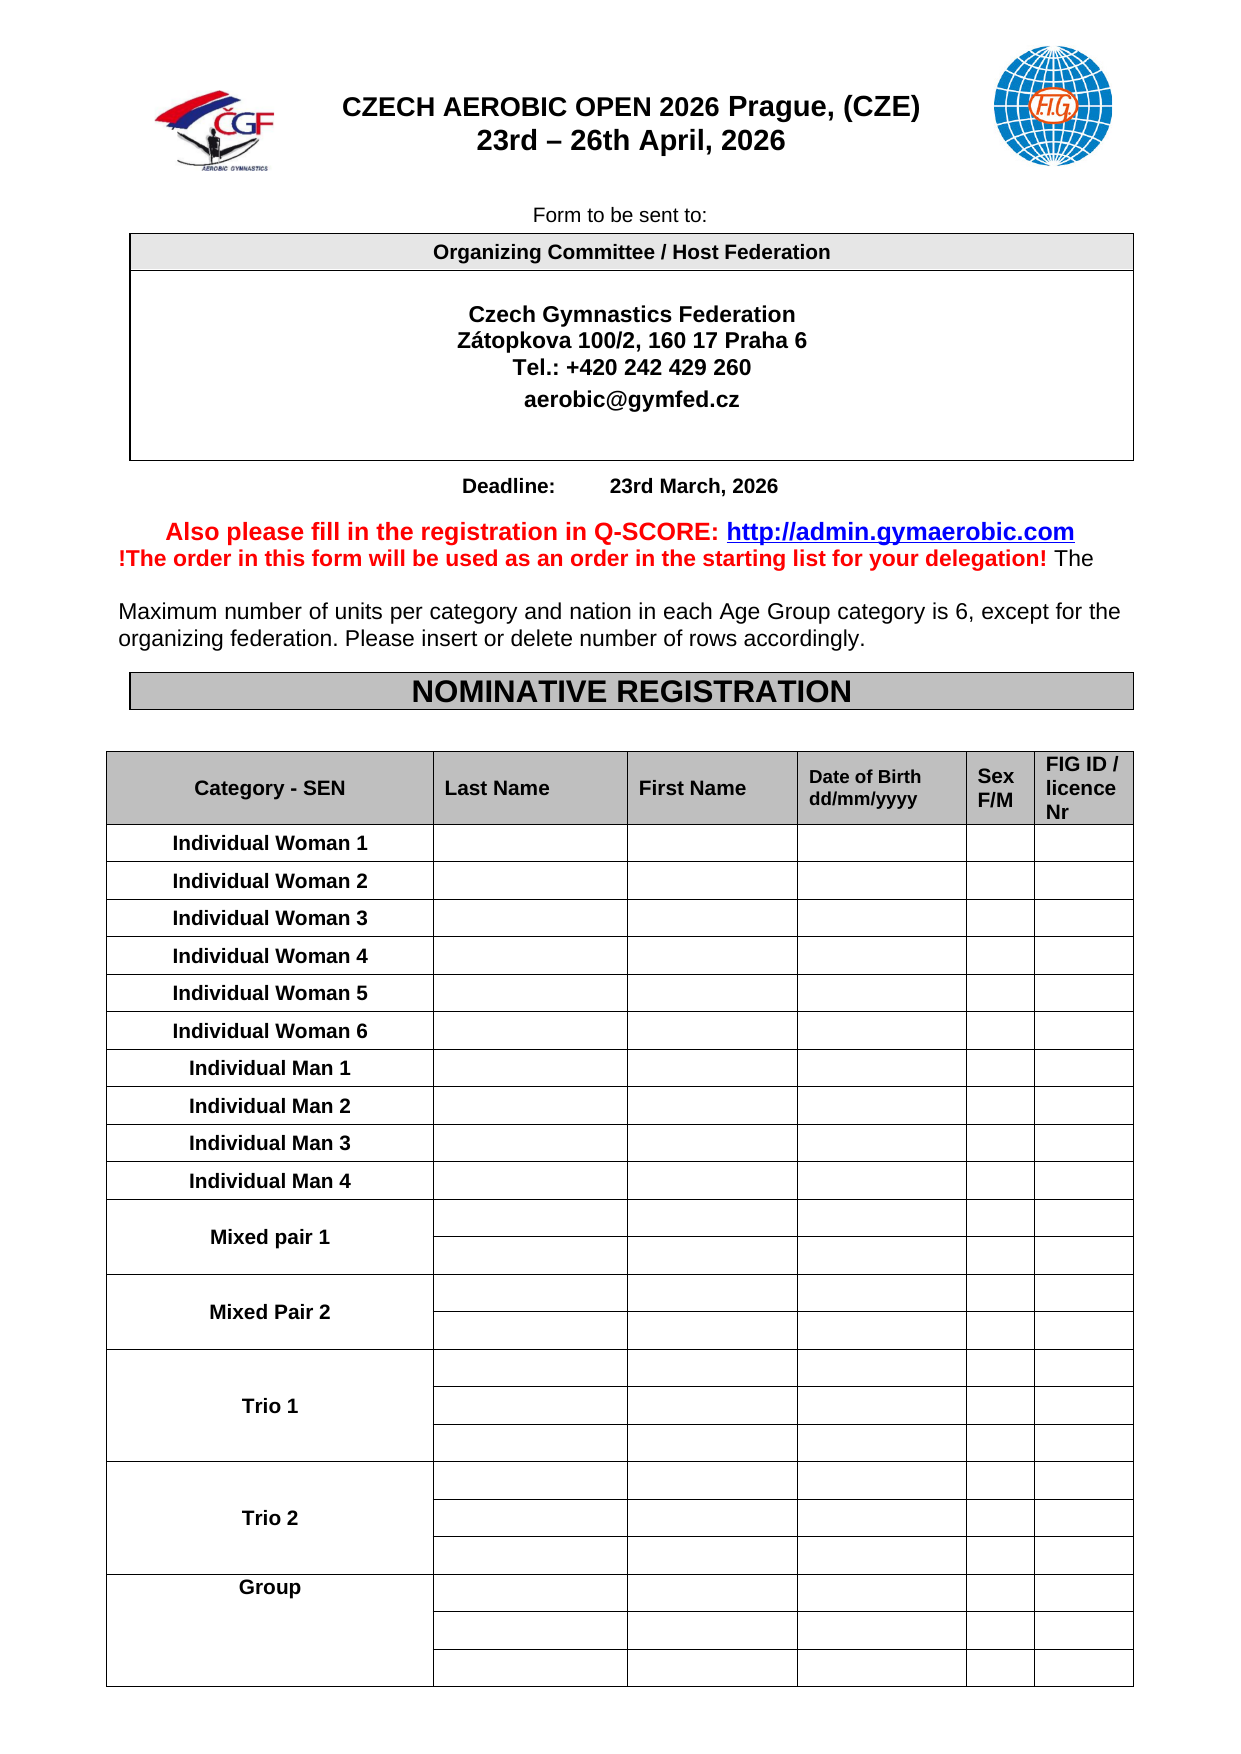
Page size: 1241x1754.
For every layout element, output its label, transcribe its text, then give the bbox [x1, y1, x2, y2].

table_cell [798, 825, 966, 861]
table_cell [967, 1087, 1034, 1124]
picture [993, 104, 1006, 108]
table_cell [967, 1612, 1034, 1649]
table_cell [967, 937, 1034, 974]
table_cell Individual Woman 3 [107, 900, 433, 936]
table_cell [434, 1575, 627, 1611]
table_cell [798, 1012, 966, 1049]
table_header FIG ID / licence Nr [1035, 752, 1133, 824]
table_cell [798, 1387, 966, 1424]
table_cell [628, 1200, 797, 1236]
table_cell [1035, 975, 1133, 1011]
table_cell [1035, 862, 1133, 899]
table_cell [434, 1500, 627, 1536]
table_cell Trio 1 [107, 1350, 433, 1461]
table_cell [434, 1237, 627, 1274]
table_cell [628, 900, 797, 936]
table_header Category - SEN [107, 752, 433, 824]
table_cell [434, 1650, 627, 1686]
table_cell [798, 1050, 966, 1086]
table_cell [434, 1612, 627, 1649]
table_cell [434, 1387, 627, 1424]
table_cell [967, 825, 1034, 861]
table_cell [1035, 1575, 1133, 1611]
table_cell [1035, 900, 1133, 936]
table_cell [434, 1087, 627, 1124]
table_cell [1035, 825, 1133, 861]
table_cell [628, 975, 797, 1011]
table_cell [967, 1200, 1034, 1236]
table_cell [628, 1612, 797, 1649]
table_header Organizing Committee / Host Federation [131, 234, 1133, 269]
table_cell [434, 862, 627, 899]
table_cell [628, 1087, 797, 1124]
table_cell Individual Woman 5 [107, 975, 433, 1011]
table_cell [434, 1125, 627, 1161]
table_cell [628, 1125, 797, 1161]
table_cell [434, 937, 627, 974]
table_cell [1035, 1050, 1133, 1086]
table_cell [798, 1275, 966, 1311]
table_cell Individual Man 2 [107, 1087, 433, 1124]
table_cell [628, 937, 797, 974]
table_cell [798, 1500, 966, 1536]
table_cell [628, 1237, 797, 1274]
table_cell [798, 975, 966, 1011]
table_cell [434, 825, 627, 861]
table_cell [967, 1425, 1034, 1461]
table_cell Individual Woman 1 [107, 825, 433, 861]
table_cell [1035, 1612, 1133, 1649]
table_cell [434, 1462, 627, 1499]
text Also please fill in the registration in Q-SCORE: http://admin.gymaerobic.com [118, 517, 1122, 545]
table_cell [628, 1275, 797, 1311]
table_header NOMINATIVE registration [852, 673, 1133, 709]
table_cell [1035, 1200, 1133, 1236]
table_cell [1035, 937, 1133, 974]
table_cell Mixed pair 1 [107, 1200, 433, 1274]
table_cell [1035, 1162, 1133, 1199]
table_cell [1035, 1312, 1133, 1349]
table_cell [434, 975, 627, 1011]
table_cell [798, 1125, 966, 1161]
table_cell [798, 937, 966, 974]
table_cell Individual Woman 2 [107, 862, 433, 899]
table_cell [967, 1050, 1034, 1086]
table_cell Individual Woman 6 [107, 1012, 433, 1049]
table_cell [628, 1650, 797, 1686]
table_cell [628, 1500, 797, 1536]
table_cell [967, 1387, 1034, 1424]
table_cell [967, 975, 1034, 1011]
picture [145, 71, 290, 182]
table_cell [434, 1012, 627, 1049]
table_cell [434, 1537, 627, 1574]
table_cell [798, 1162, 966, 1199]
table_cell [1035, 1275, 1133, 1311]
table_cell [628, 862, 797, 899]
table_cell [967, 1650, 1034, 1686]
table_cell [1035, 1387, 1133, 1424]
table_header Date of Birth dd/mm/yyyy [798, 752, 966, 824]
table_cell [628, 1537, 797, 1574]
table_cell Individual Man 4 [107, 1162, 433, 1199]
table_cell [1035, 1425, 1133, 1461]
table_cell [967, 1575, 1034, 1611]
table_cell [434, 1312, 627, 1349]
table_cell [798, 1612, 966, 1649]
table_cell [628, 1425, 797, 1461]
table_cell [798, 1237, 966, 1274]
table_cell [434, 1162, 627, 1199]
text Form to be sent to: [118, 203, 1122, 227]
picture [993, 45, 1113, 167]
table_cell [628, 1050, 797, 1086]
table_header First Name [628, 752, 797, 824]
table_cell Group [107, 1575, 433, 1686]
table_cell [628, 1387, 797, 1424]
table_cell [798, 1650, 966, 1686]
table_cell [967, 1237, 1034, 1274]
table_cell [434, 1050, 627, 1086]
table_cell [967, 1500, 1034, 1536]
table_cell [628, 825, 797, 861]
table_cell [967, 862, 1034, 899]
table_cell [798, 1575, 966, 1611]
table_cell [434, 1275, 627, 1311]
table_cell [967, 1462, 1034, 1499]
table_cell [967, 1162, 1034, 1199]
table_cell [1035, 1462, 1133, 1499]
table_cell [798, 1350, 966, 1386]
table_cell Individual Man 1 [107, 1050, 433, 1086]
table_cell [967, 1537, 1034, 1574]
table_cell [434, 1425, 627, 1461]
table_cell [1035, 1125, 1133, 1161]
text !The order in this form will be used as an order in the starting list for your delegation! The [118, 545, 1122, 572]
table_header NOMINATIVE registration [131, 673, 411, 709]
table_header Sex F/M [967, 752, 1034, 824]
table_cell [434, 1350, 627, 1386]
table_cell [1035, 1537, 1133, 1574]
table_cell [798, 862, 966, 899]
table_header Last Name [434, 752, 627, 824]
table_cell [798, 1537, 966, 1574]
table_cell Czech Gymnastics Federation Zátopkova 100/2, 160 17 Praha 6 Tel.: +420 242 429 260 aerobic@gymfed.cz [131, 271, 1133, 460]
table_cell [1035, 1500, 1133, 1536]
table_cell [967, 1012, 1034, 1049]
table_cell [967, 1312, 1034, 1349]
table_cell [1035, 1650, 1133, 1686]
table_cell [1035, 1012, 1133, 1049]
table_cell [798, 1087, 966, 1124]
table_cell [628, 1312, 797, 1349]
table_cell [628, 1012, 797, 1049]
table_cell [628, 1350, 797, 1386]
table_cell [1035, 1350, 1133, 1386]
table_cell [798, 1462, 966, 1499]
table_cell [967, 1350, 1034, 1386]
table_cell [628, 1162, 797, 1199]
table_cell [967, 900, 1034, 936]
table_cell [434, 1200, 627, 1236]
text Deadline: 23rd March, 2026 [118, 474, 1122, 498]
table_cell Individual Woman 4 [107, 937, 433, 974]
table_cell [967, 1125, 1034, 1161]
table_cell [967, 1275, 1034, 1311]
text Maximum number of units per category and nation in each Age Group category is 6, except for the organizing federation. Please insert or delete number of rows accordingly. [118, 598, 1122, 651]
table_cell Mixed Pair 2 [107, 1275, 433, 1349]
table_cell [434, 900, 627, 936]
table_cell [1035, 1087, 1133, 1124]
table_cell Trio 2 [107, 1462, 433, 1574]
table_cell [798, 1425, 966, 1461]
table_cell [628, 1575, 797, 1611]
table_cell [798, 1200, 966, 1236]
table_cell [798, 1312, 966, 1349]
table_cell [628, 1462, 797, 1499]
table_cell Individual Man 3 [107, 1125, 433, 1161]
table_cell [798, 900, 966, 936]
table_cell [1035, 1237, 1133, 1274]
